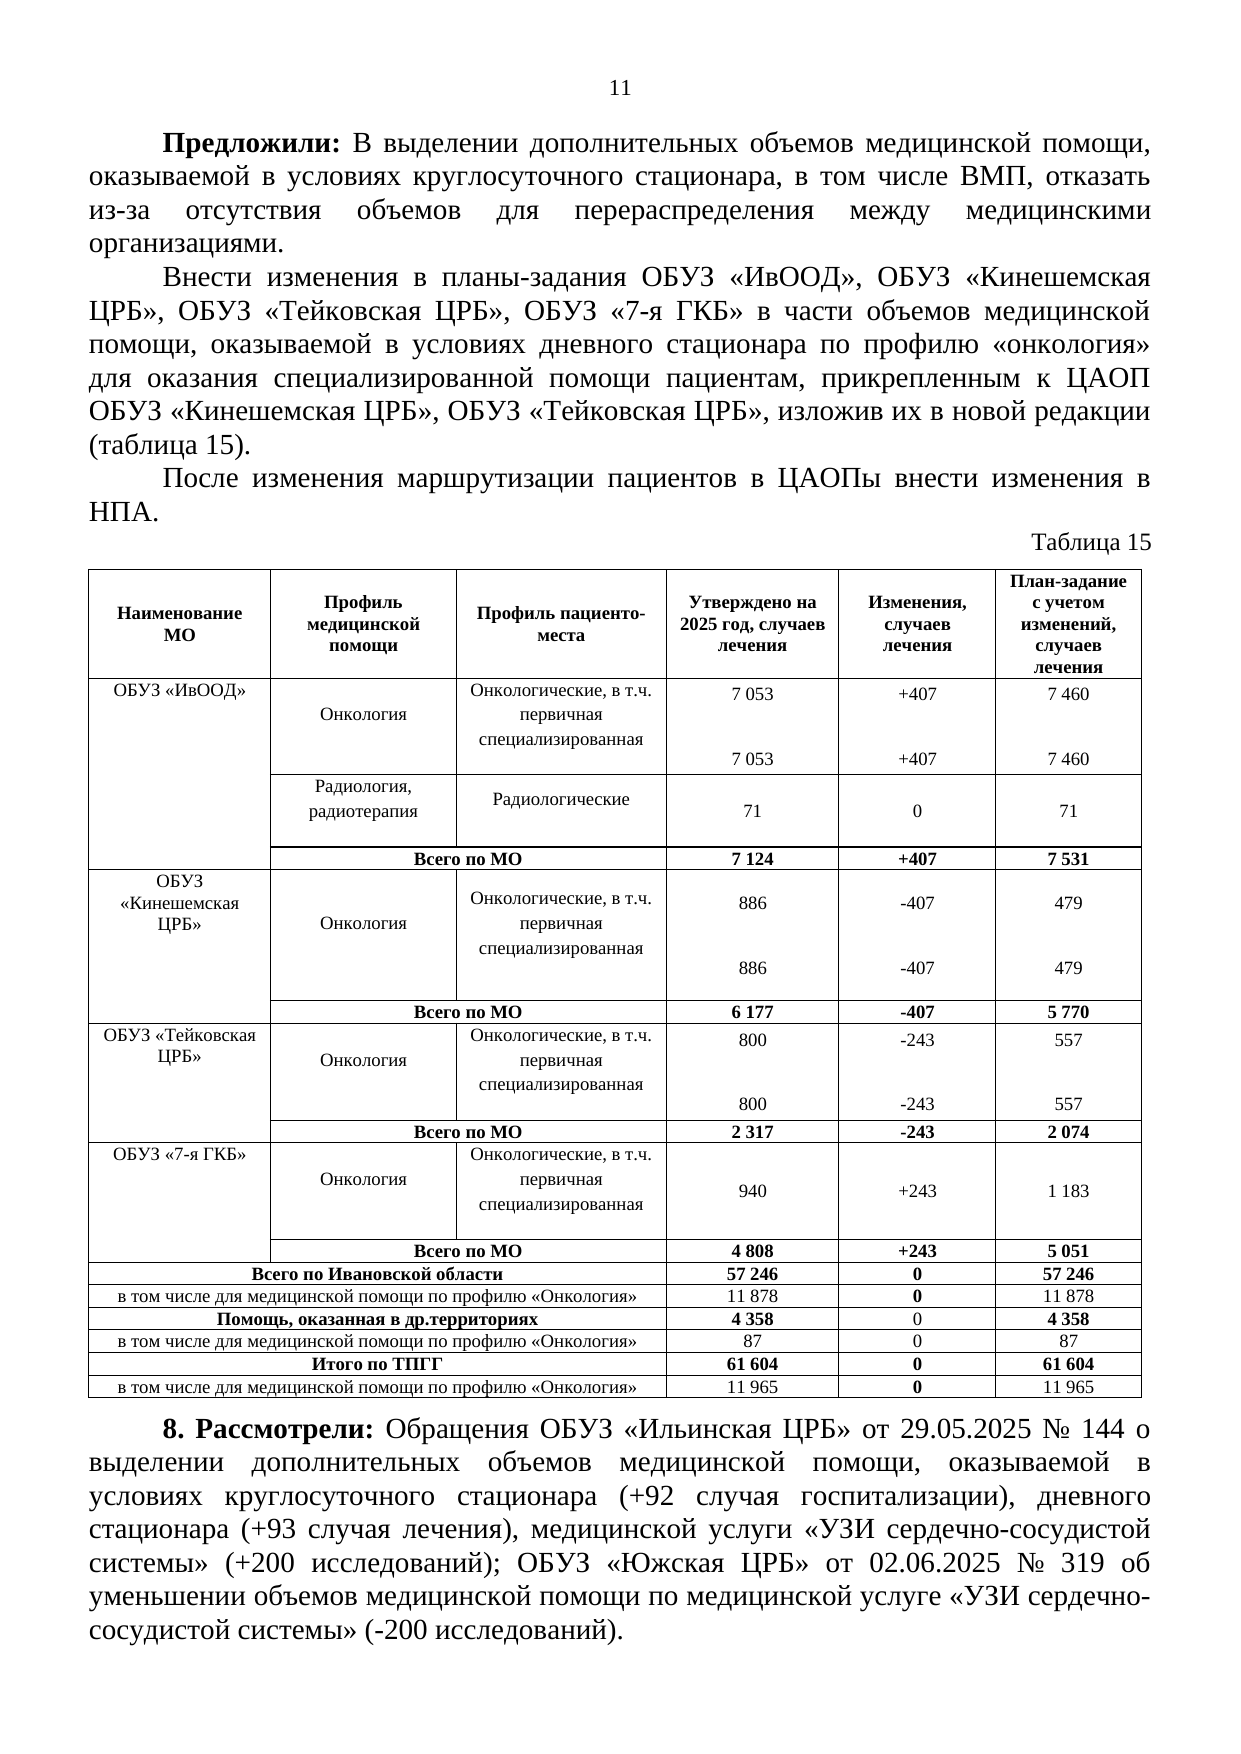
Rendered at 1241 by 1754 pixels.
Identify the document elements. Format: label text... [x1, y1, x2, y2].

table_cell 61 604 [667, 1353, 838, 1374]
table_cell 7 053 7 053 [667, 679, 838, 774]
list Предложили: В выделении дополнительных объемов медицинской помощи, оказываемой в условиях круглосуточного стационара, в том числе ВМП, отказать из-за отсутствия объемов для перераспределения между медицинскими организациями. [89, 125, 1152, 259]
table_cell 2 074 [996, 1121, 1141, 1142]
table_header Профиль медицинской помощи [271, 570, 456, 677]
table_cell 0 [839, 1285, 995, 1307]
table_cell 1 183 [996, 1143, 1141, 1239]
table_cell +407 [839, 848, 995, 869]
table_cell 11 878 [667, 1285, 838, 1307]
table_header Профиль пациенто-места [457, 570, 666, 677]
table_cell 0 [839, 1263, 995, 1284]
table_cell 71 [667, 775, 838, 846]
table_cell -407 [839, 1001, 995, 1023]
table_cell 0 [839, 1376, 995, 1397]
table_cell 4 808 [667, 1240, 838, 1262]
table_cell Радиологические [457, 775, 666, 846]
table_cell 557 557 [996, 1024, 1141, 1119]
table_header Изменения, случаев лечения [839, 570, 995, 677]
table_cell 71 [996, 775, 1141, 846]
table_cell ОБУЗ «Кинешемская ЦРБ» [89, 870, 270, 1023]
table_header Наименование МО [89, 570, 270, 677]
table_cell Помощь, оказанная в др.территориях [89, 1308, 666, 1329]
list Таблица 15 [89, 527, 1152, 556]
table_cell +243 [839, 1240, 995, 1262]
table_cell 5 770 [996, 1001, 1141, 1023]
table_cell Всего по МО [271, 1240, 666, 1262]
table_cell в том числе для медицинской помощи по профилю «Онкология» [89, 1285, 666, 1307]
table_cell 479 479 [996, 870, 1141, 1000]
table_cell 87 [667, 1330, 838, 1352]
table_cell 7 531 [996, 848, 1141, 869]
table_cell +243 [839, 1143, 995, 1239]
table_header Утверждено на 2025 год, случаев лечения [667, 570, 838, 677]
table_cell Онкологические, в т.ч. первичная специализированная [457, 1143, 666, 1239]
table_cell 11 965 [667, 1376, 838, 1397]
table_cell 87 [996, 1330, 1141, 1352]
table_cell Онкология [271, 870, 456, 1000]
table_cell -243 [839, 1121, 995, 1142]
table_cell Онкологические, в т.ч. первичная специализированная [457, 870, 666, 1000]
table_cell 4 358 [667, 1308, 838, 1329]
table_cell 61 604 [996, 1353, 1141, 1374]
table_cell Онкология [271, 1024, 456, 1119]
table_cell 0 [839, 1330, 995, 1352]
table_cell +407 +407 [839, 679, 995, 774]
table_cell Онкологические, в т.ч. первичная специализированная [457, 1024, 666, 1119]
table_cell ОБУЗ «7-я ГКБ» [89, 1143, 270, 1262]
table_cell в том числе для медицинской помощи по профилю «Онкология» [89, 1330, 666, 1352]
table_cell 940 [667, 1143, 838, 1239]
table_cell 57 246 [667, 1263, 838, 1284]
table_cell 11 965 [996, 1376, 1141, 1397]
table_cell 7 124 [667, 848, 838, 869]
table_cell 7 460 7 460 [996, 679, 1141, 774]
table_cell Всего по Ивановской области [89, 1263, 666, 1284]
table_cell Всего по МО [271, 848, 666, 869]
list После изменения маршрутизации пациентов в ЦАОПы внести изменения в НПА. [89, 460, 1152, 527]
table_cell 11 878 [996, 1285, 1141, 1307]
table_cell 57 246 [996, 1263, 1141, 1284]
table_cell 0 [839, 1353, 995, 1374]
table_cell Всего по МО [271, 1001, 666, 1023]
table_cell ОБУЗ «ИвООД» [89, 679, 270, 869]
list 8. Рассмотрели: Обращения ОБУЗ «Ильинская ЦРБ» от 29.05.2025 № 144 о выделении дополнительных объемов медицинской помощи, оказываемой в условиях круглосуточного стационара (+92 случая госпитализации), дневного стационара (+93 случая лечения), медицинской услуги «УЗИ сердечно-сосудистой системы» (+200 исследований); ОБУЗ «Южская ЦРБ» от 02.06.2025 № 319 об уменьшении объемов медицинской помощи по медицинской услуге «УЗИ сердечно-сосудистой системы» (-200 исследований). [89, 1411, 1152, 1646]
table_cell 4 358 [996, 1308, 1141, 1329]
table_cell ОБУЗ «Тейковская ЦРБ» [89, 1024, 270, 1142]
table_cell 886 886 [667, 870, 838, 1000]
table_cell 2 317 [667, 1121, 838, 1142]
table_cell Радиология, радиотерапия [271, 775, 456, 846]
table_cell 800 800 [667, 1024, 838, 1119]
table_cell -243 -243 [839, 1024, 995, 1119]
list Внести изменения в планы-задания ОБУЗ «ИвООД», ОБУЗ «Кинешемская ЦРБ», ОБУЗ «Тейковская ЦРБ», ОБУЗ «7-я ГКБ» в части объемов медицинской помощи, оказываемой в условиях дневного стационара по профилю «онкология» для оказания специализированной помощи пациентам, прикрепленным к ЦАОП ОБУЗ «Кинешемская ЦРБ», ОБУЗ «Тейковская ЦРБ», изложив их в новой редакции (таблица 15). [89, 259, 1152, 460]
table_cell 5 051 [996, 1240, 1141, 1262]
table_header План-задание с учетом изменений, случаев лечения [996, 570, 1141, 677]
table_cell Онкологические, в т.ч. первичная специализированная [457, 679, 666, 774]
table_cell Онкология [271, 679, 456, 774]
table_cell Всего по МО [271, 1121, 666, 1142]
table_cell 6 177 [667, 1001, 838, 1023]
table_cell 0 [839, 1308, 995, 1329]
table_cell Итого по ТПГГ [89, 1353, 666, 1374]
table_cell 0 [839, 775, 995, 846]
table_cell -407 -407 [839, 870, 995, 1000]
table_cell Онкология [271, 1143, 456, 1239]
table_cell в том числе для медицинской помощи по профилю «Онкология» [89, 1376, 666, 1397]
